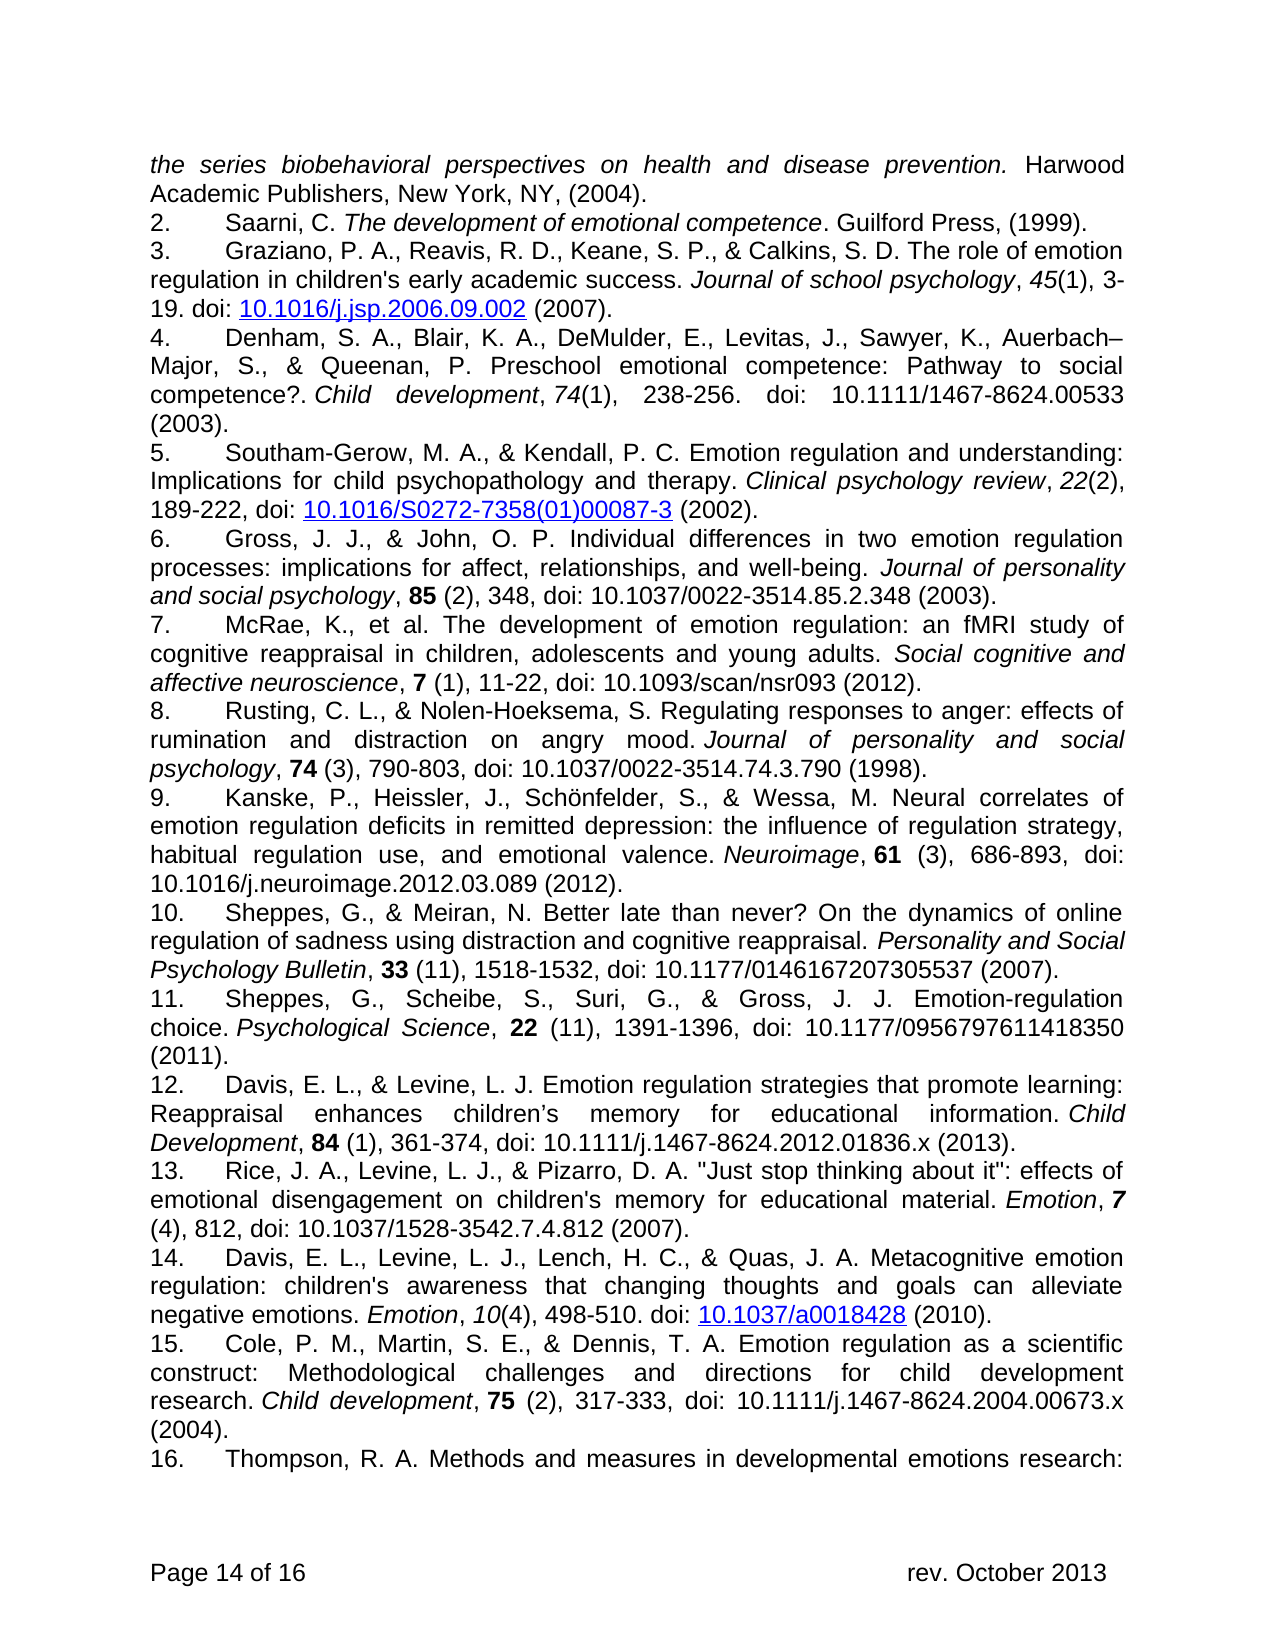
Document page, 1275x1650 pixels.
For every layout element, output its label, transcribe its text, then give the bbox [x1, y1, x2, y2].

list Graziano, P. A., Reavis, R. D., Keane, S. P., & Calkins, S. D. The role of emotion regulation in children's early academic success. Journal of school psychology, 45(1), 3-19. doi: 10.1016/j.jsp.2006.09.002 (2007). [150, 236, 1125, 322]
list McRae, K., et al. The development of emotion regulation: an fMRI study of cognitive reappraisal in children, adolescents and young adults. Social cognitive and affective neuroscience, 7 (1), 11-22, doi: 10.1093/scan/nsr093 (2012). [150, 610, 1125, 696]
list Kanske, P., Heissler, J., Schönfelder, S., & Wessa, M. Neural correlates of emotion regulation deficits in remitted depression: the influence of regulation strategy, habitual regulation use, and emotional valence. Neuroimage, 61 (3), 686-893, doi: 10.1016/j.neuroimage.2012.03.089 (2012). [150, 782, 1125, 811]
list Cole, P. M., Martin, S. E., & Dennis, T. A. Emotion regulation as a scientific construct: Methodological challenges and directions for child development research. Child development, 75 (2), 317-333, doi: 10.1111/j.1467-8624.2004.00673.x (2004). [150, 1329, 1125, 1444]
list Rusting, C. L., & Nolen-Hoeksema, S. Regulating responses to anger: effects of rumination and distraction on angry mood. Journal of personality and social psychology, 74 (3), 790-803, doi: 10.1037/0022-3514.74.3.790 (1998). [150, 696, 1125, 782]
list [150, 1444, 1125, 1472]
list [150, 150, 1125, 207]
list Saarni, C. The development of emotional competence. Guilford Press, (1999). [150, 207, 1125, 236]
list Southam-Gerow, M. A., & Kendall, P. C. Emotion regulation and understanding: Implications for child psychopathology and therapy. Clinical psychology review, 22(2), 189-222, doi: 10.1016/S0272-7358(01)00087-3 (2002). [150, 437, 1125, 524]
list Kanske, P., Heissler, J., Schönfelder, S., & Wessa, M. Neural correlates of emotion regulation deficits in remitted depression: the influence of regulation strategy, habitual regulation use, and emotional valence. Neuroimage, 61 (3), 686-893, doi: 10.1016/j.neuroimage.2012.03.089 (2012). [624, 840, 1125, 897]
list Gross, J. J., & John, O. P. Individual differences in two emotion regulation processes: implications for affect, relationships, and well-being. Journal of personality and social psychology, 85 (2), 348, doi: 10.1037/0022-3514.85.2.348 (2003). [150, 524, 1125, 610]
list Sheppes, G., Scheibe, S., Suri, G., & Gross, J. J. Emotion-regulation choice. Psychological Science, 22 (11), 1391-1396, doi: 10.1177/0956797611418350 (2011). [150, 984, 1125, 1070]
list Denham, S. A., Blair, K. A., DeMulder, E., Levitas, J., Sawyer, K., Auerbach–Major, S., & Queenan, P. Preschool emotional competence: Pathway to social competence?. Child development, 74(1), 238-256. doi: 10.1111/1467-8624.00533 (2003). [150, 322, 1125, 437]
list Rice, J. A., Levine, L. J., & Pizarro, D. A. "Just stop thinking about it": effects of emotional disengagement on children's memory for educational material. Emotion, 7 (4), 812, doi: 10.1037/1528-3542.7.4.812 (2007). [150, 1156, 1125, 1242]
list Davis, E. L., & Levine, L. J. Emotion regulation strategies that promote learning: Reappraisal enhances children’s memory for educational information. Child Development, 84 (1), 361-374, doi: 10.1111/j.1467-8624.2012.01836.x (2013). [150, 1070, 1125, 1156]
list Sheppes, G., & Meiran, N. Better late than never? On the dynamics of online regulation of sadness using distraction and cognitive reappraisal. Personality and Social Psychology Bulletin, 33 (11), 1518-1532, doi: 10.1177/0146167207305537 (2007). [150, 897, 1125, 984]
list Davis, E. L., Levine, L. J., Lench, H. C., & Quas, J. A. Metacognitive emotion regulation: children's awareness that changing thoughts and goals can alleviate negative emotions. Emotion, 10(4), 498-510. doi: 10.1037/a0018428 (2010). [150, 1242, 1125, 1329]
